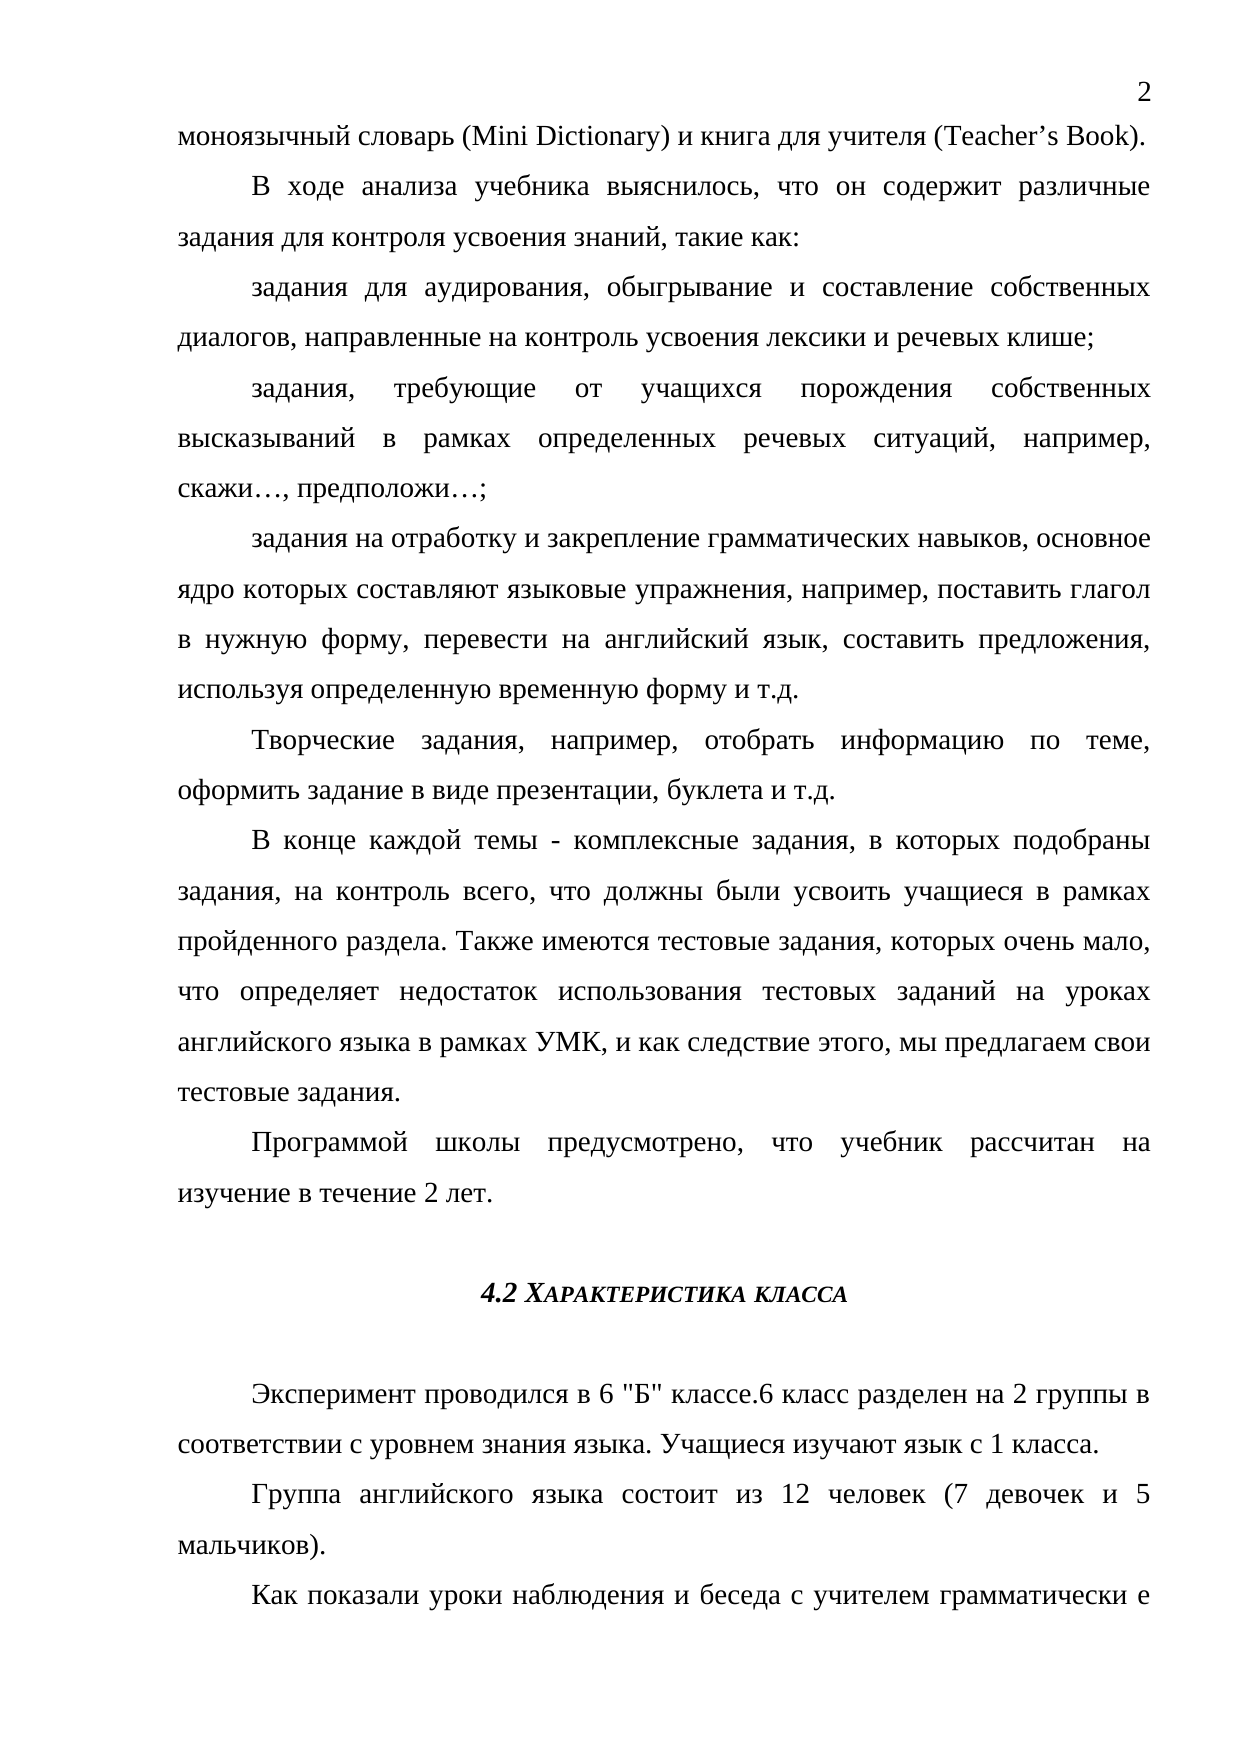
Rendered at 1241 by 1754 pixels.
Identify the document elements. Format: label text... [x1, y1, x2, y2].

subtitle 4.2 Характеристика класса [177, 1275, 1152, 1309]
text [177, 1577, 1152, 1611]
text В ходе анализа учебника выяснилось, что он содержит различные задания для контроля усвоения знаний, такие как: [177, 168, 1152, 252]
text Программой школы предусмотрено, что учебник рассчитан на изучение в течение 2 лет. [177, 1124, 1152, 1208]
text задания, требующие от учащихся порождения собственных высказываний в рамках определенных речевых ситуаций, например, скажи…, предположи…; [177, 370, 1152, 504]
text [177, 118, 1152, 152]
text Группа английского языка состоит из 12 человек (7 девочек и 5 мальчиков). [177, 1477, 1152, 1560]
text Творческие задания, например, отобрать информацию по теме, оформить задание в виде презентации, буклета и т.д. [177, 722, 1152, 806]
text задания на отработку и закрепление грамматических навыков, основное ядро которых составляют языковые упражнения, например, поставить глагол в нужную форму, перевести на английский язык, составить предложения, используя определенную временную форму и т.д. [177, 521, 1152, 705]
text Эксперимент проводился в 6 "Б" классе.6 класс разделен на 2 группы в соответствии с уровнем знания языка. Учащиеся изучают язык с 1 класса. [177, 1376, 1152, 1460]
text В конце каждой темы - комплексные задания, в которых подобраны задания, на контроль всего, что должны были усвоить учащиеся в рамках пройденного раздела. Также имеются тестовые задания, которых очень мало, что определяет недостаток использования тестовых заданий на уроках английского языка в рамках УМК, и как следствие этого, мы предлагаем свои тестовые задания. [177, 822, 1152, 1108]
text задания для аудирования, обыгрывание и составление собственных диалогов, направленные на контроль усвоения лексики и речевых клише; [177, 269, 1152, 353]
